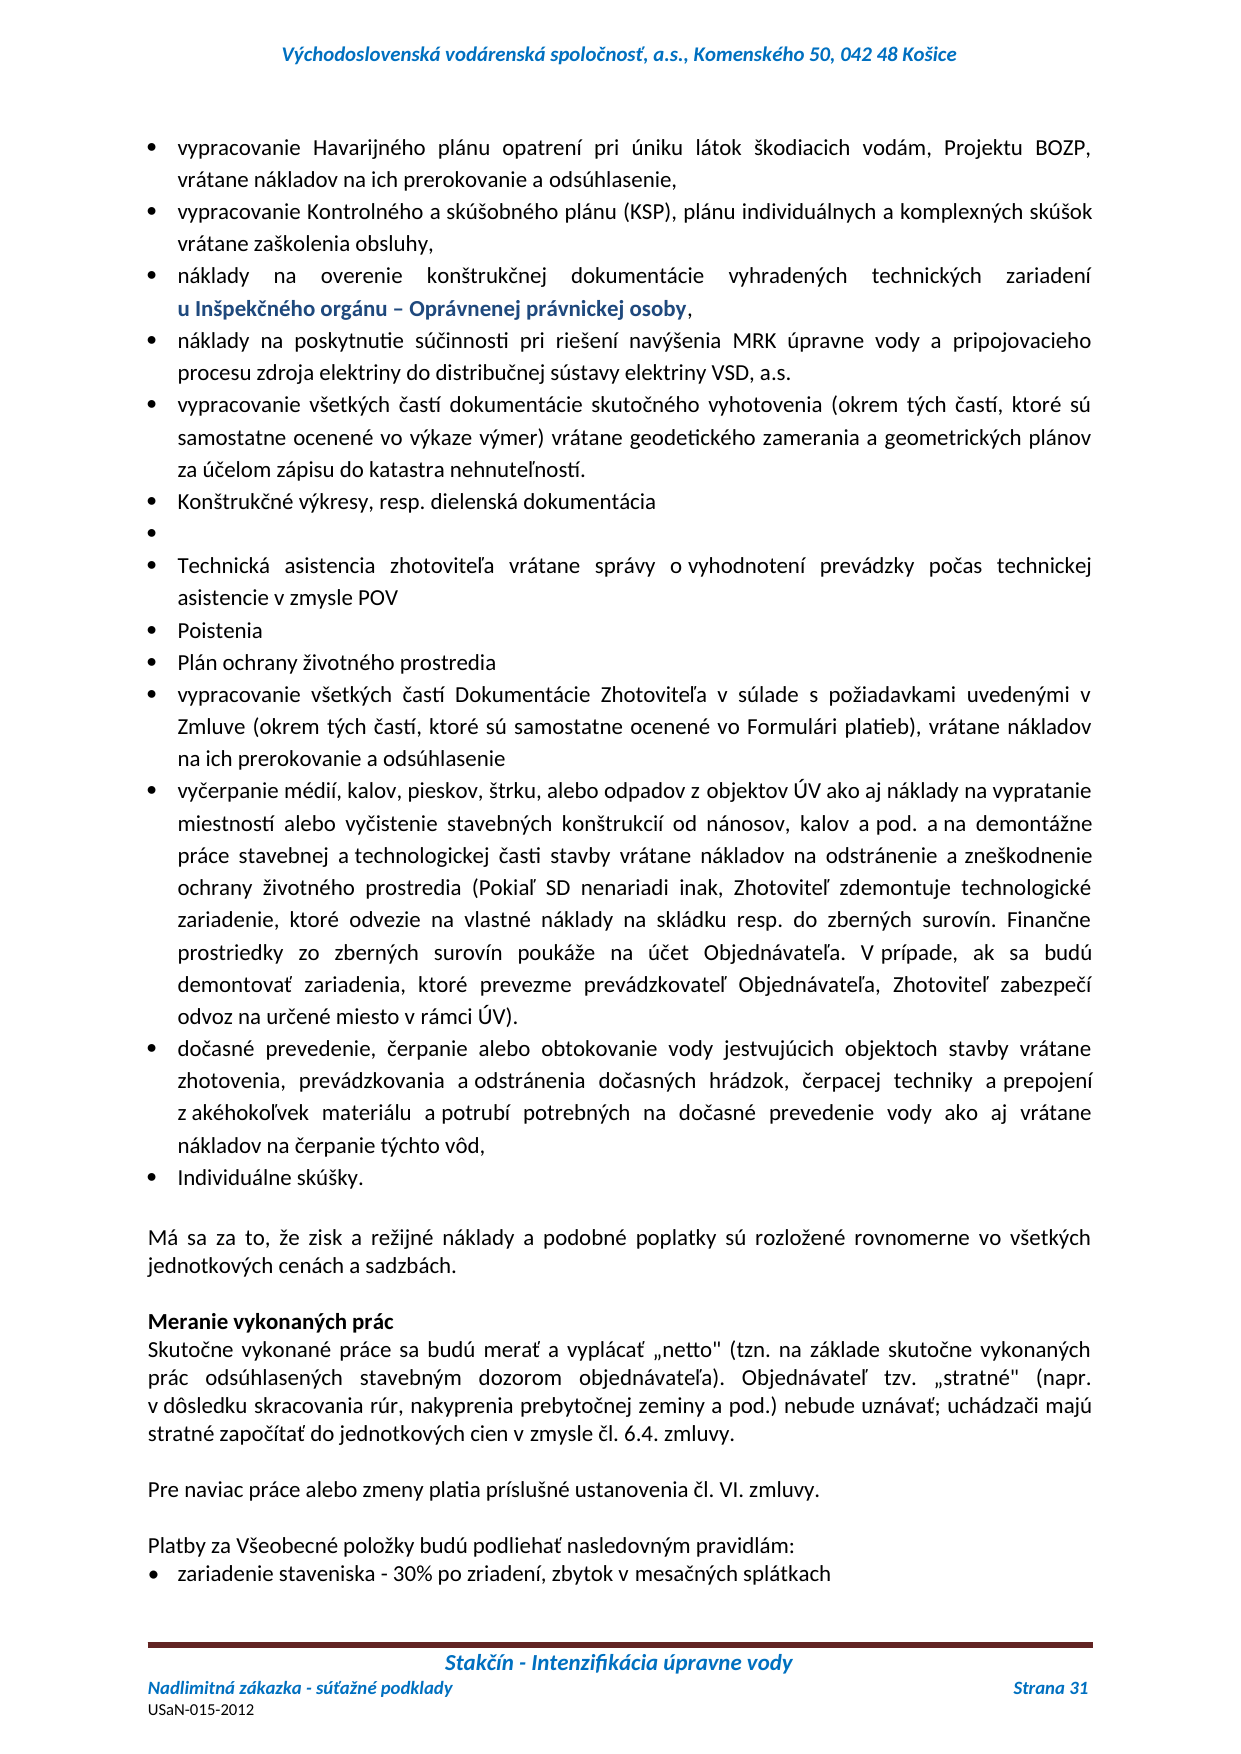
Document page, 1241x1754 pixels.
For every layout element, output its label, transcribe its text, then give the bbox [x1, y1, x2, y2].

list Individuálne skúšky. [148, 1163, 1093, 1191]
list Konštrukčné výkresy, resp. dielenská dokumentácia [148, 487, 1093, 515]
text Pre naviac práce alebo zmeny platia príslušné ustanovenia čl. VI. zmluvy. [148, 1475, 1093, 1503]
list vypracovanie všetkých častí dokumentácie skutočného vyhotovenia (okrem tých častí, ktoré sú samostatne ocenené vo výkaze výmer) vrátane geodetického zamerania a geometrických plánov za účelom zápisu do katastra nehnuteľností. [148, 390, 1093, 483]
list dočasné prevedenie, čerpanie alebo obtokovanie vody jestvujúcich objektoch stavby vrátane zhotovenia, prevádzkovania a odstránenia dočasných hrádzok, čerpacej techniky a prepojení z akéhokoľvek materiálu a potrubí potrebných na dočasné prevedenie vody ako aj vrátane nákladov na čerpanie týchto vôd, [148, 1034, 1093, 1159]
list vypracovanie všetkých častí Dokumentácie Zhotoviteľa v súlade s požiadavkami uvedenými v Zmluve (okrem tých častí, ktoré sú samostatne ocenené vo Formulári platieb), vrátane nákladov na ich prerokovanie a odsúhlasenie [148, 680, 1093, 772]
list náklady na overenie konštrukčnej dokumentácie vyhradených technických zariadení u Inšpekčného orgánu – Oprávnenej právnickej osoby, [148, 262, 1093, 322]
list vypracovanie Kontrolného a skúšobného plánu (KSP), plánu individuálnych a komplexných skúšok vrátane zaškolenia obsluhy, [148, 197, 1093, 257]
list náklady na poskytnutie súčinnosti pri riešení navýšenia MRK úpravne vody a pripojovacieho procesu zdroja elektriny do distribučnej sústavy elektriny VSD, a.s. [148, 326, 1093, 386]
text Platby za Všeobecné položky budú podliehať nasledovným pravidlám: [148, 1531, 1093, 1559]
text Meranie vykonaných prác [148, 1307, 1093, 1335]
list vyčerpanie médií, kalov, pieskov, štrku, alebo odpadov z objektov ÚV ako aj náklady na vypratanie miestností alebo vyčistenie stavebných konštrukcií od nánosov, kalov a pod. a na demontážne práce stavebnej a technologickej časti stavby vrátane nákladov na odstránenie a zneškodnenie ochrany životného prostredia (Pokiaľ SD nenariadi inak, Zhotoviteľ zdemontuje technologické zariadenie, ktoré odvezie na vlastné náklady na skládku resp. do zberných surovín. Finančne prostriedky zo zberných surovín poukáže na účet Objednávateľa. V prípade, ak sa budú demontovať zariadenia, ktoré prevezme prevádzkovateľ Objednávateľa, Zhotoviteľ zabezpečí odvoz na určené miesto v rámci ÚV). [148, 777, 1093, 1030]
text Má sa za to, že zisk a režijné náklady a podobné poplatky sú rozložené rovnomerne vo všetkých jednotkových cenách a sadzbách. [148, 1223, 1093, 1279]
text • zariadenie staveniska - 30% po zriadení, zbytok v mesačných splátkach [148, 1559, 1093, 1587]
list vypracovanie Havarijného plánu opatrení pri úniku látok škodiacich vodám, Projektu BOZP, vrátane nákladov na ich prerokovanie a odsúhlasenie, [148, 133, 1093, 193]
list Poistenia [148, 616, 1093, 644]
list Plán ochrany životného prostredia [148, 648, 1093, 676]
list Technická asistencia zhotoviteľa vrátane správy o vyhodnotení prevádzky počas technickej asistencie v zmysle POV [148, 551, 1093, 612]
text Skutočne vykonané práce sa budú merať a vyplácať „netto" (tzn. na základe skutočne vykonaných prác odsúhlasených stavebným dozorom objednávateľa). Objednávateľ tzv. „stratné" (napr. v dôsledku skracovania rúr, nakyprenia prebytočnej zeminy a pod.) nebude uznávať; uchádzači majú stratné započítať do jednotkových cien v zmysle čl. 6.4. zmluvy. [148, 1335, 1093, 1447]
